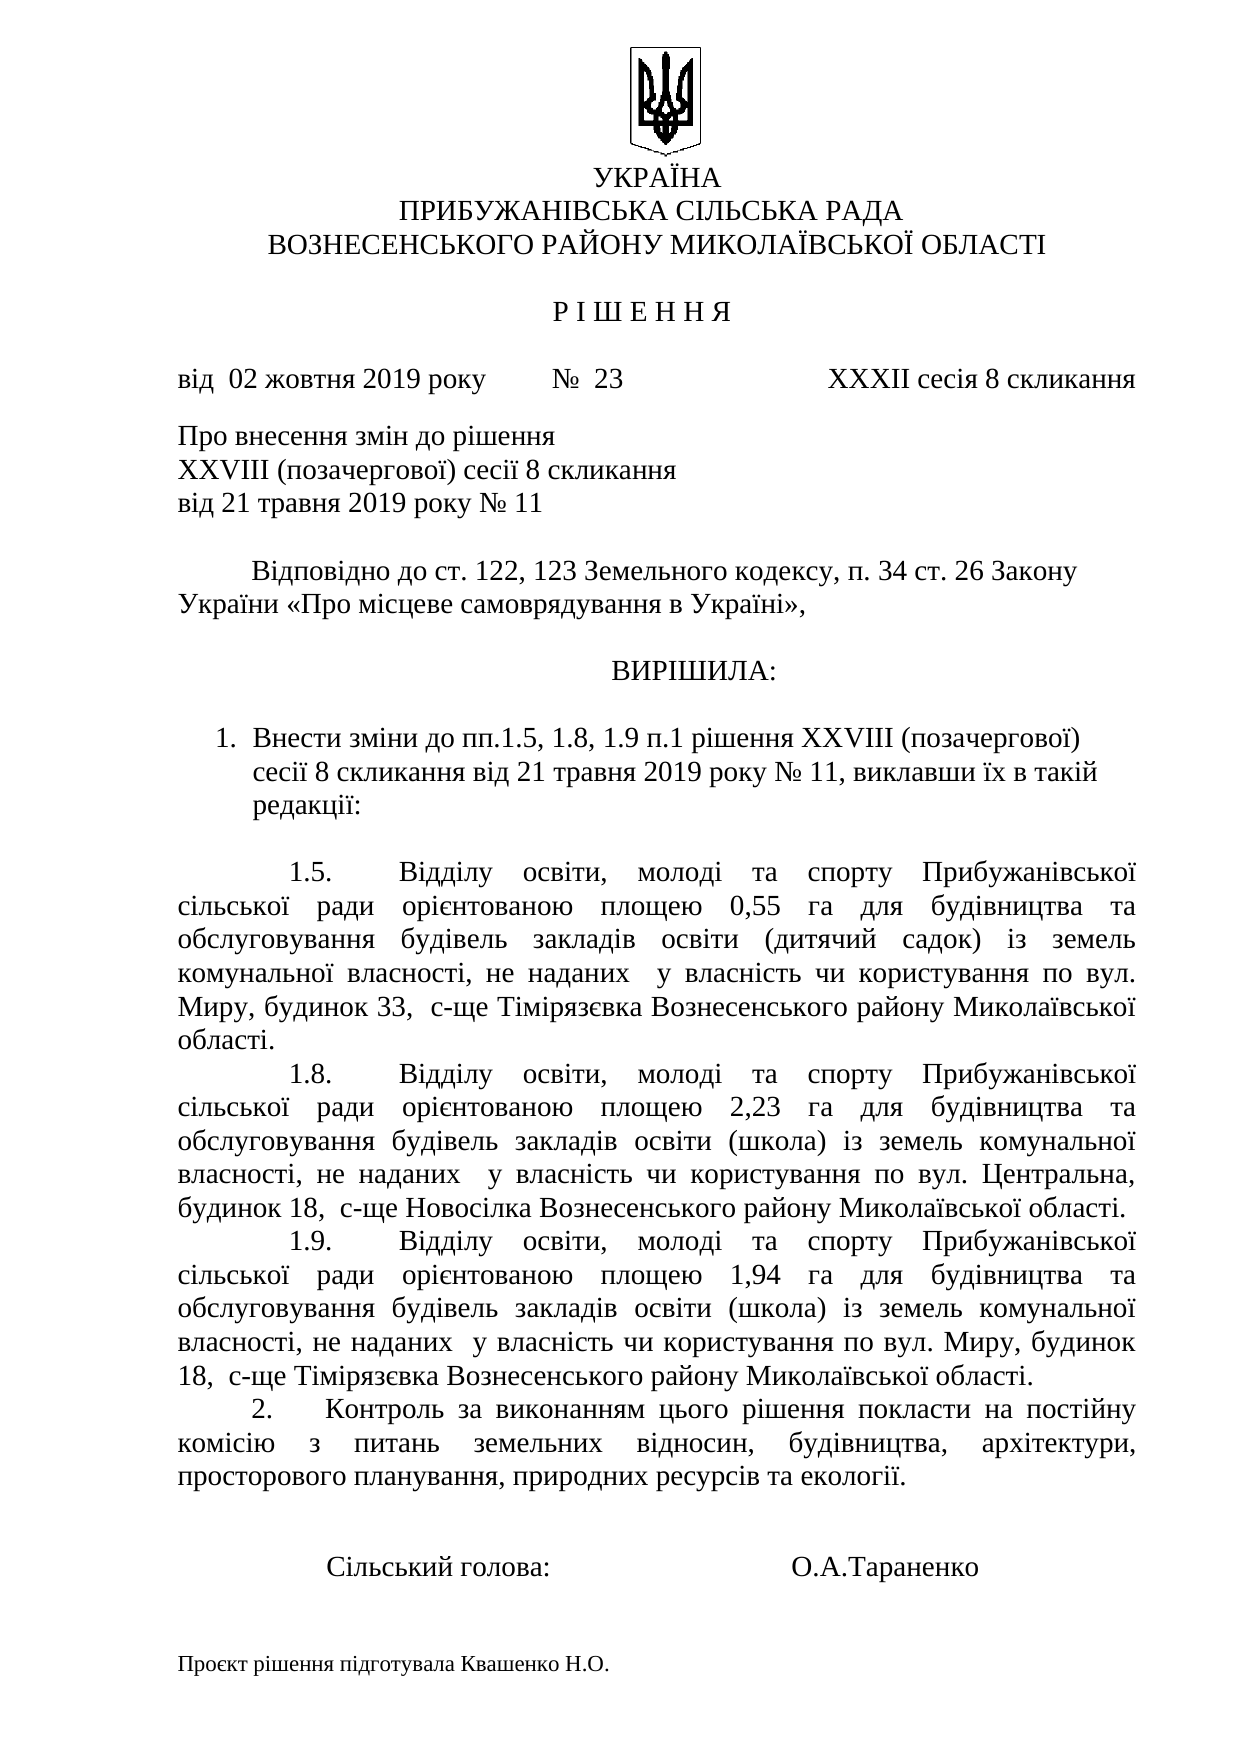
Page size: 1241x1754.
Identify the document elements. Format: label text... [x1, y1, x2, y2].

list Відділу освіти, молоді та спорту Прибужанівської сільської ради орієнтованою площею 2,23 га для будівництва та обслуговування будівель закладів освіти (школа) із земель комунальної власності, не наданих у власність чи користування по вул. Центральна, будинок 18, с-ще Новосілка Вознесенського району Миколаївської області. [177, 1056, 1137, 1223]
text Про внесення змін до рішення [177, 418, 1137, 452]
text від 21 травня 2019 року № 11 [177, 486, 1137, 519]
text ХХVІІІ (позачергової) сесії 8 скликання [177, 452, 1137, 486]
text Відповідно до ст. 122, 123 Земельного кодексу, п. 34 ст. 26 Закону України «Про місцеве самоврядування в Україні», [177, 553, 1137, 620]
list Внести зміни до пп.1.5, 1.8, 1.9 п.1 рішення ХХVІІІ (позачергової) сесії 8 скликання від 21 травня 2019 року № 11, виклавши їх в такій редакції: [215, 720, 1137, 821]
list Контроль за виконанням цього рішення покласти на постійну комісію з питань земельних відносин, будівництва, архітектури, просторового планування, природних ресурсів та екології. [177, 1391, 1137, 1492]
list Відділу освіти, молоді та спорту Прибужанівської сільської ради орієнтованою площею 1,94 га для будівництва та обслуговування будівель закладів освіти (школа) із земель комунальної власності, не наданих у власність чи користування по вул. Миру, будинок 18, с-ще Тімірязєвка Вознесенського району Миколаївської області. [177, 1223, 1137, 1391]
text Р І Ш Е Н Н Я [177, 294, 1137, 327]
text ВОЗНЕСЕНСЬКОГО РАЙОНУ МИКОЛАЇВСЬКОЇ ОБЛАСТІ [177, 227, 1137, 260]
text від 02 жовтня 2019 року № 23 ХХХІІ сесія 8 скликання [177, 361, 1137, 394]
list Сільський голова: О.А.Тараненко [326, 1549, 1137, 1583]
text Проєкт рішення підготувала Квашенко Н.О. [177, 1650, 1137, 1676]
text ВИРІШИЛА: [177, 653, 1137, 687]
list Відділу освіти, молоді та спорту Прибужанівської сільської ради орієнтованою площею 0,55 га для будівництва та обслуговування будівель закладів освіти (дитячий садок) із земель комунальної власності, не наданих у власність чи користування по вул. Миру, будинок 33, с-ще Тімірязєвка Вознесенського району Миколаївської області. [177, 854, 1137, 1056]
text УКРАЇНА [177, 160, 1137, 193]
text ПРИБУЖАНІВСЬКА СІЛЬСЬКА РАДА [325, 193, 1137, 227]
picture [627, 45, 703, 159]
